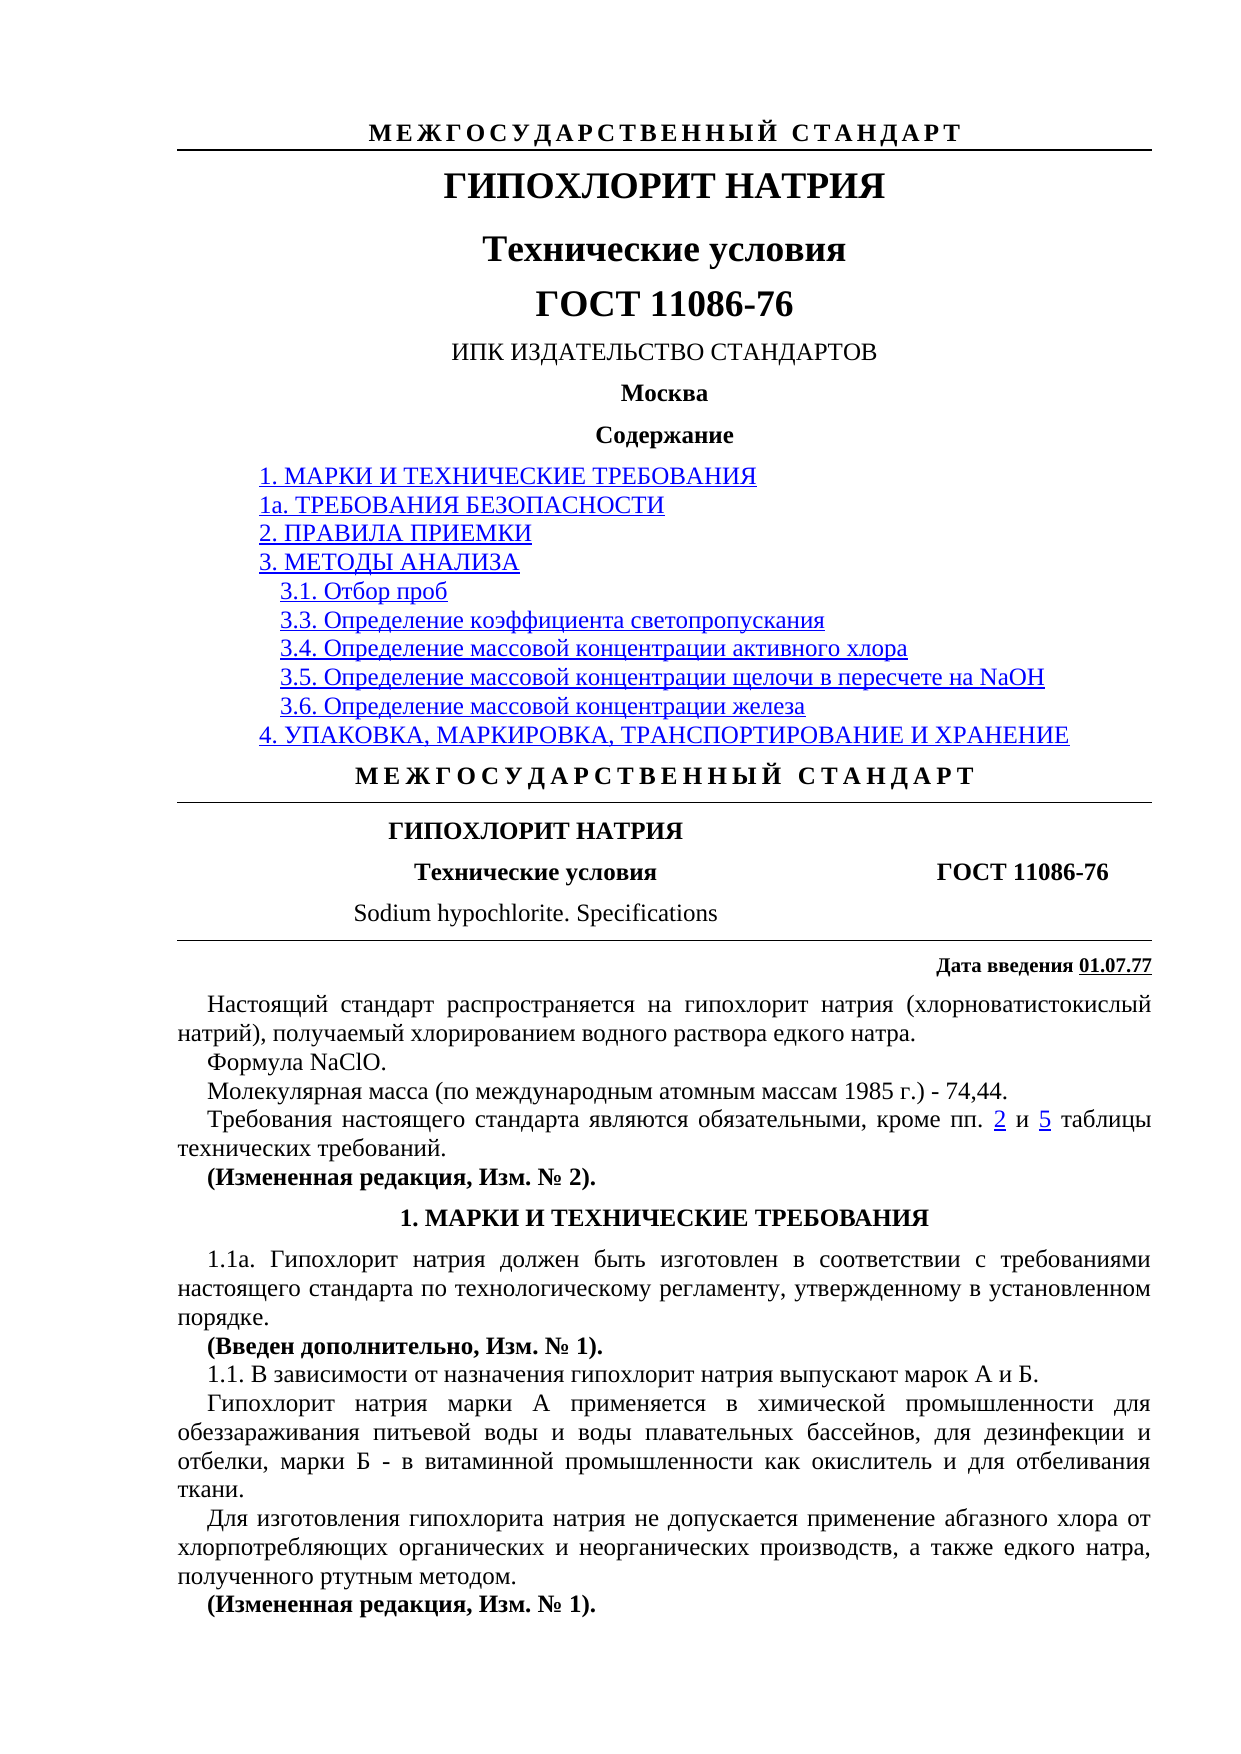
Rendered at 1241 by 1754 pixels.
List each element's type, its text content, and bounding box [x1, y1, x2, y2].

text (Введен дополнительно, Изм. № 1). [177, 1331, 1152, 1359]
text МЕЖГОСУДАРСТВЕННЫЙ СТАНДАРТ [177, 761, 1152, 790]
table_header ГОСТ 11086-76 [894, 803, 1152, 939]
text 1.1а. Гипохлорит натрия должен быть изготовлен в соответствии с требованиями настоящего стандарта по технологическому регламенту, утвержденному в установленном порядке. [177, 1244, 1152, 1331]
text Гипохлорит натрия марки А применяется в химической промышленности для обеззараживания питьевой воды и воды плавательных бассейнов, для дезинфекции и отбелки, марки Б - в витаминной промышленности как окислитель и для отбеливания ткани. [177, 1388, 1152, 1503]
text (Измененная редакция, Изм. № 2). [177, 1162, 1152, 1191]
text 1. МАРКИ И ТЕХНИЧЕСКИЕ ТРЕБОВАНИЯ [177, 1203, 1152, 1232]
text Содержание [177, 420, 1152, 448]
text Дата введения 01.07.77 [177, 953, 1152, 977]
text 1.1. В зависимости от назначения гипохлорит натрия выпускают марок А и Б. [177, 1359, 1152, 1388]
text Москва [177, 378, 1152, 407]
text ГОСТ 11086-76 [177, 282, 1152, 325]
text Формула NaClO. [177, 1047, 1152, 1076]
text ГИПОХЛОРИТ НАТРИЯ [177, 163, 1152, 213]
text Молекулярная масса (по международным атомным массам 1985 г.) - 74,44. [177, 1076, 1152, 1104]
text Технические условия [177, 226, 1152, 269]
text Для изготовления гипохлорита натрия не допускается применение абгазного хлора от хлорпотребляющих органических и неорганических производств, а также едкого натра, полученного ртутным методом. [177, 1503, 1152, 1589]
text ИПК ИЗДАТЕЛЬСТВО СТАНДАРТОВ [177, 337, 1152, 366]
table_header 1. МАРКИ И ТЕХНИЧЕСКИЕ ТРЕБОВАНИЯ 1a. ТРЕБОВАНИЯ БЕЗОПАСНОСТИ 2. ПРАВИЛА ПРИЕМКИ 3. МЕТОДЫ АНАЛИЗА 3.1. Отбор проб 3.3. Определение коэффициента светопропускания 3.4. Определение массовой концентрации активного хлора 3.5. Определение массовой концентрации щелочи в пересчете на NaOH 3.6. Определение массовой концентрации железа 4. УПАКОВКА, МАРКИРОВКА, ТРАНСПОРТИРОВАНИЕ И ХРАНЕНИЕ [248, 461, 1081, 748]
text МЕЖГОСУДАРСТВЕННЫЙ СТАНДАРТ [177, 118, 1152, 149]
text Требования настоящего стандарта являются обязательными, кроме пп. 2 и 5 таблицы технических требований. [177, 1104, 1152, 1162]
text Настоящий стандарт распространяется на гипохлорит натрия (хлорноватистокислый натрий), получаемый хлорированием водного раствора едкого натра. [177, 989, 1152, 1047]
table_header ГИПОХЛОРИТ НАТРИЯ Технические условия Sodium hypochlorite. Specifications [177, 803, 894, 939]
text (Измененная редакция, Изм. № 1). [177, 1589, 1152, 1618]
